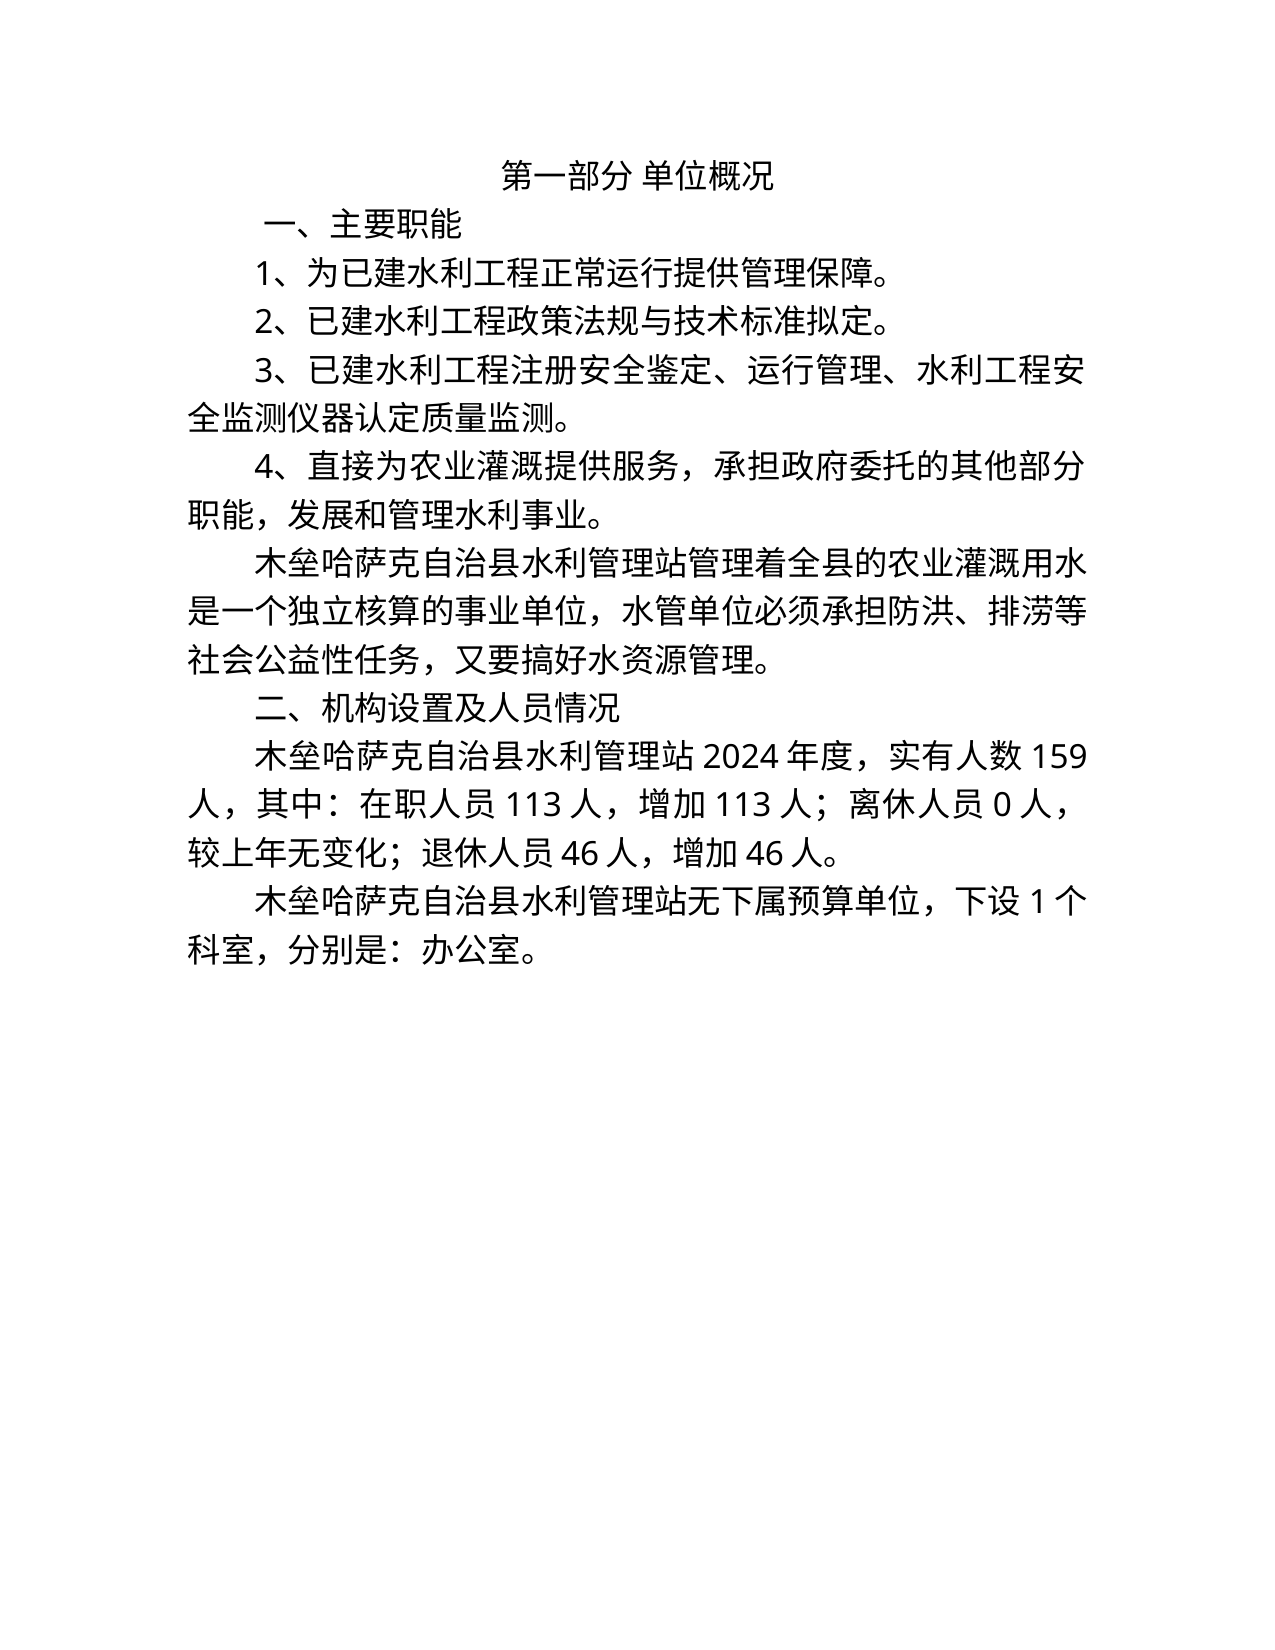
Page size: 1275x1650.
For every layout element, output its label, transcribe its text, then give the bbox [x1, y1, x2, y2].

text 1、为已建水利工程正常运行提供管理保障。 [187, 247, 1087, 295]
text 一、主要职能 [187, 198, 1087, 247]
text 木垒哈萨克自治县水利管理站管理着全县的农业灌溉用水，是一个独立核算的事业单位，水管单位必须承担防洪、排涝等社会公益性任务，又要搞好水资源管理。 [187, 537, 1087, 682]
text 第一部分 单位概况 [187, 150, 1087, 198]
text 木垒哈萨克自治县水利管理站2024年度，实有人数159人，其中：在职人员113人，增加113人；离休人员0人，较上年无变化；退休人员46人，增加46人。 [187, 730, 1087, 875]
text 4、直接为农业灌溉提供服务，承担政府委托的其他部分职能，发展和管理水利事业。 [187, 440, 1087, 537]
text 木垒哈萨克自治县水利管理站无下属预算单位，下设1个科室，分别是：办公室。 [187, 875, 1087, 972]
text 2、已建水利工程政策法规与技术标准拟定。 [187, 295, 1087, 343]
text 二、机构设置及人员情况 [187, 682, 1087, 730]
text 3、已建水利工程注册安全鉴定、运行管理、水利工程安全监测仪器认定质量监测。 [187, 343, 1087, 440]
